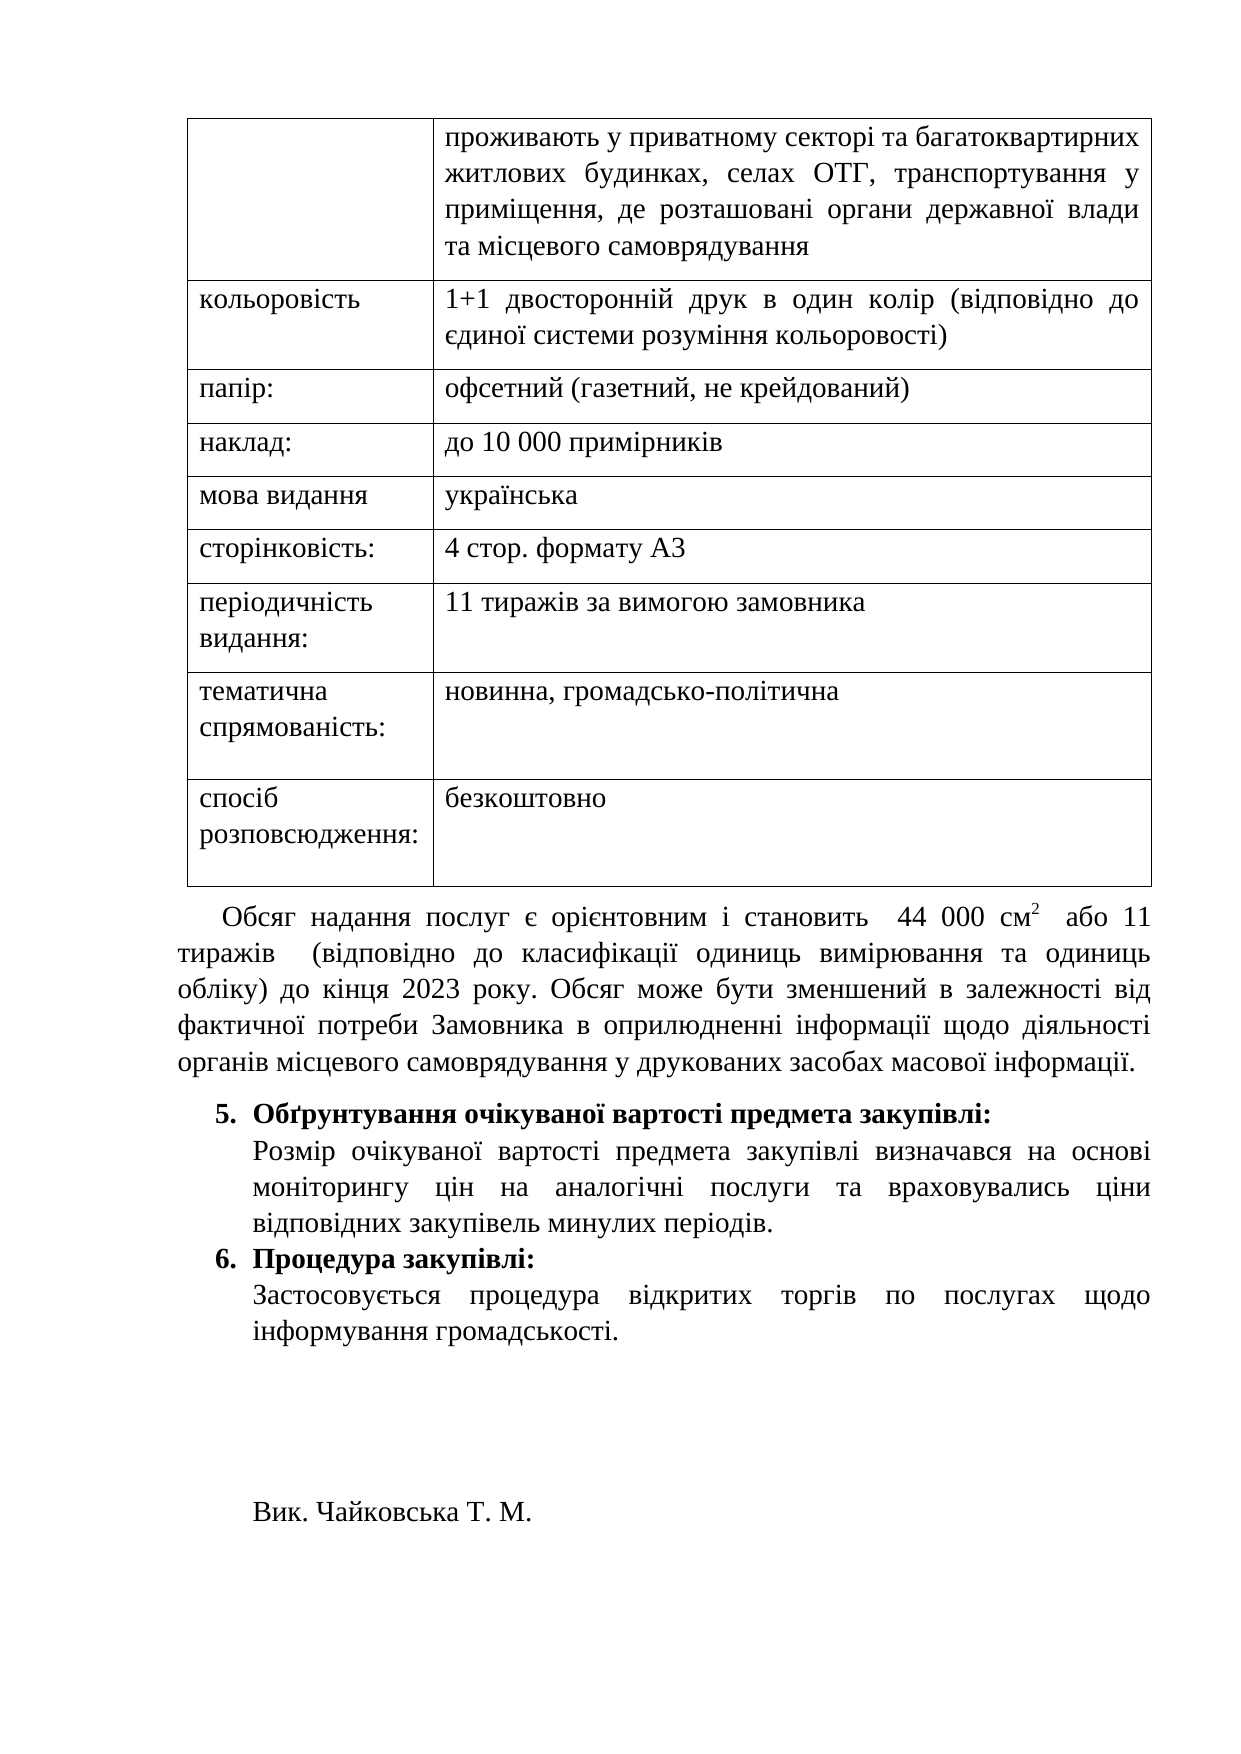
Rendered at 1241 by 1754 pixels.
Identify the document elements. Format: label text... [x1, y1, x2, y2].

table_cell папір: [188, 370, 433, 423]
table_cell тематична спрямованість: [188, 673, 433, 779]
table_cell до 10 000 примірників [434, 424, 1151, 476]
table_cell кольоровість [188, 281, 433, 369]
table_cell офсетний (газетний, не крейдований) [434, 370, 1151, 423]
text Обсяг надання послуг є орієнтовним і становить 44 000 см2 або 11 тиражів (відповідно до класифікації одиниць вимірювання та одиниць обліку) до кінця 2023 року. Обсяг може бути зменшений в залежності від фактичної потреби Замовника в оприлюдненні інформації щодо діяльності органів місцевого самоврядування у друкованих засобах масової інформації. [177, 899, 1152, 1077]
list Застосовується процедура відкритих торгів по послугах щодо інформування громадськості. [252, 1277, 1152, 1347]
list Процедура закупівлі: [215, 1241, 1152, 1274]
table_cell українська [434, 477, 1151, 529]
table_cell 4 стор. формату А3 [434, 530, 1151, 583]
table_cell сторінковість: [188, 530, 433, 583]
table_cell 11 тиражів за вимогою замовника [434, 584, 1151, 672]
table_cell періодичність видання: [188, 584, 433, 672]
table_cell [188, 119, 433, 280]
table_cell спосіб розповсюдження: [188, 780, 433, 886]
list Розмір очікуваної вартості предмета закупівлі визначався на основі моніторингу цін на аналогічні послуги та враховувались ціни відповідних закупівель минулих періодів. [252, 1133, 1152, 1238]
table_cell новинна, громадсько-політична [434, 673, 1151, 779]
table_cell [434, 119, 1151, 280]
list Вик. Чайковська Т. М. [252, 1494, 1152, 1528]
table_cell 1+1 двосторонній друк в один колір (відповідно до єдиної системи розуміння кольоровості) [434, 281, 1151, 369]
list Обґрунтування очікуваної вартості предмета закупівлі: [215, 1096, 1152, 1130]
table_cell наклад: [188, 424, 433, 476]
table_cell безкоштовно [434, 780, 1151, 886]
table_cell мова видання [188, 477, 433, 529]
